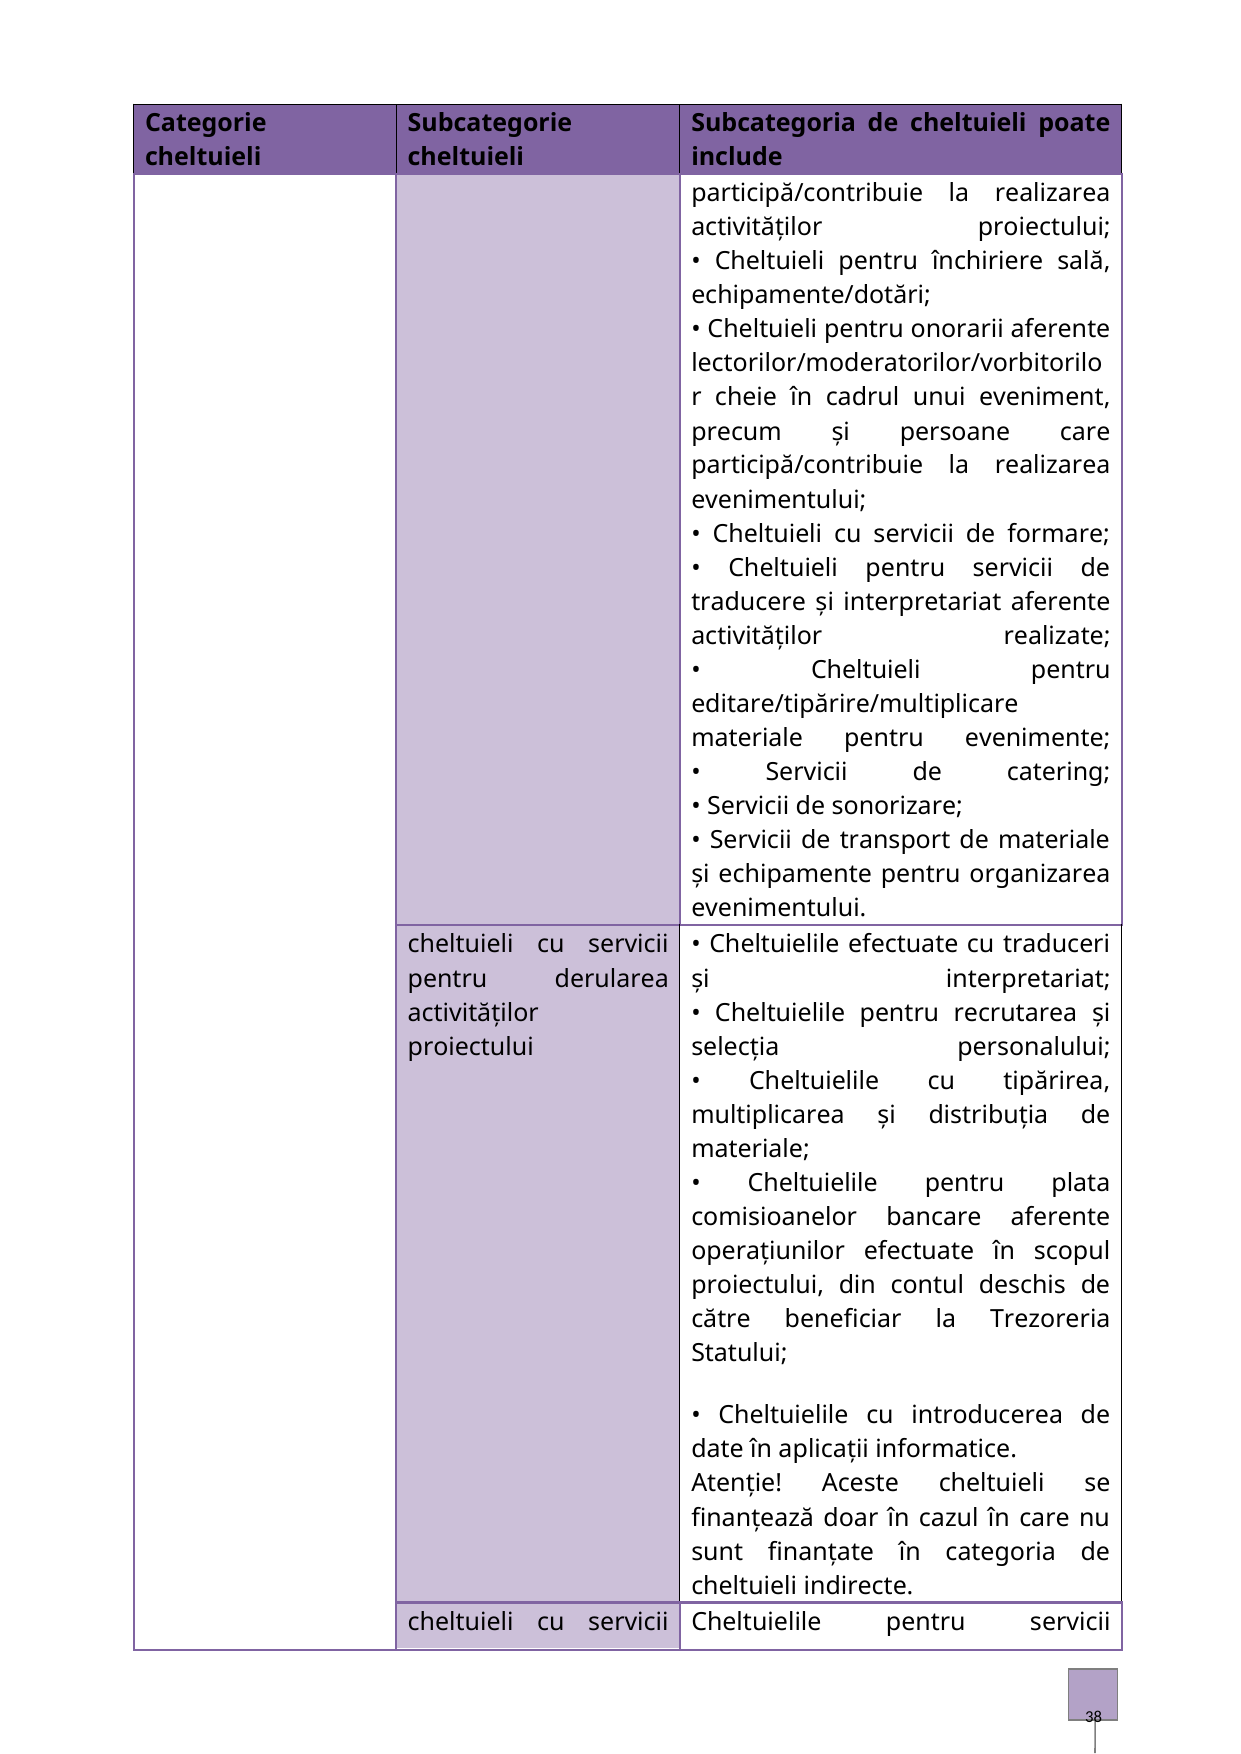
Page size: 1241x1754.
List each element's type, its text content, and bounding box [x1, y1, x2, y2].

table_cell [397, 1604, 679, 1648]
table_cell • Cheltuielile efectuate cu traduceri şi interpretariat; • Cheltuielile pentru recrutarea şi selecţia personalului; • Cheltuielile cu tipărirea, multiplicarea şi distribuţia de materiale; • Cheltuielile pentru plata comisioanelor bancare aferente operațiunilor efectuate în scopul proiectului, din contul deschis de către beneficiar la Trezoreria Statului; • Cheltuielile cu introducerea de date în aplicații informatice. Atenție! Aceste cheltuieli se finanțează doar în cazul în care nu sunt finanțate în categoria de cheltuieli indirecte. [680, 926, 1121, 1601]
table_cell cheltuieli cu servicii pentru derularea activităților proiectului [397, 926, 679, 1601]
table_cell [397, 175, 679, 924]
table_header Categorie cheltuieli [134, 105, 396, 173]
table_header Subcategorie cheltuieli [397, 105, 679, 173]
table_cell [681, 175, 1121, 924]
table_header Subcategoria de cheltuieli poate include [680, 105, 1121, 173]
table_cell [681, 1604, 1121, 1648]
